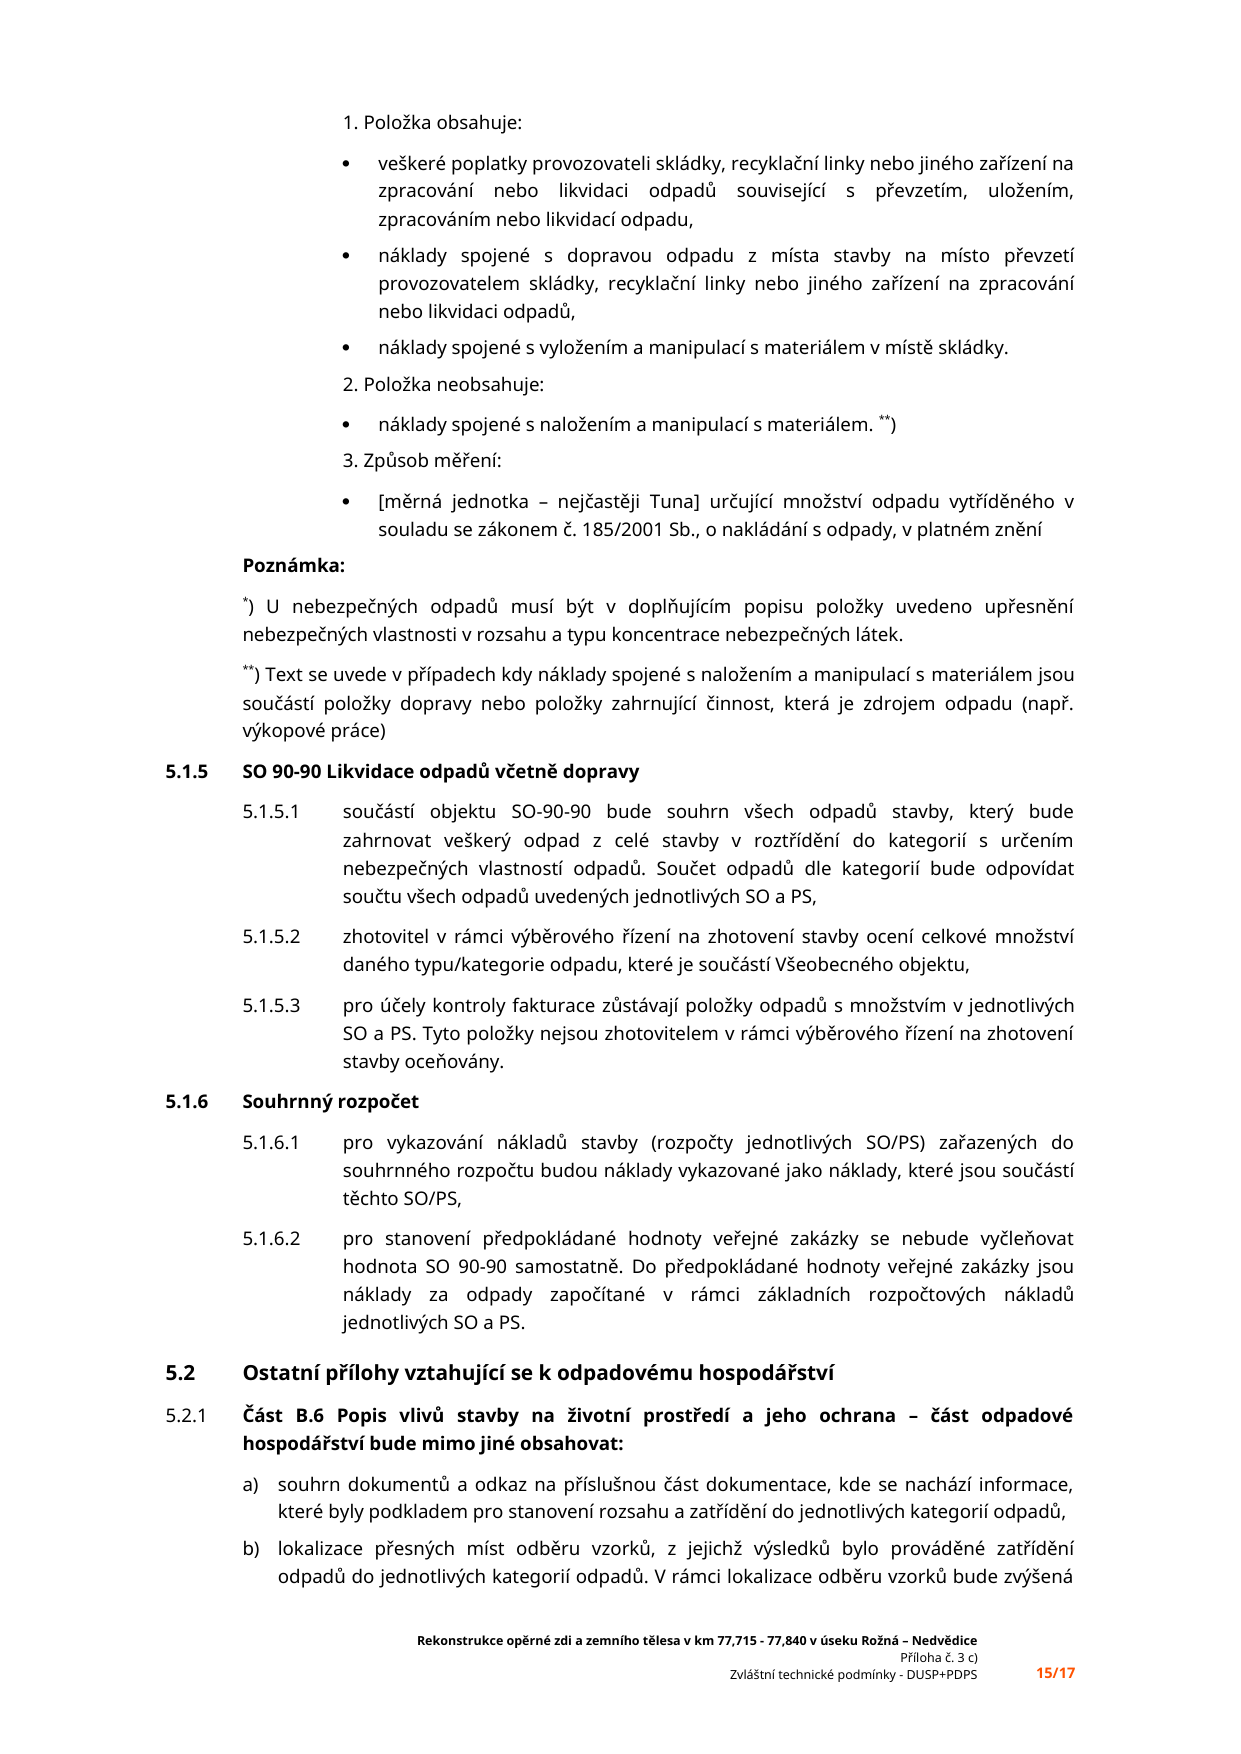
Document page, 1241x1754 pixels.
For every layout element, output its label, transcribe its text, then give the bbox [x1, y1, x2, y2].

list pro stanovení předpokládané hodnoty veřejné zakázky se nebude vyčleňovat hodnota SO 90-90 samostatně. Do předpokládané hodnoty veřejné zakázky jsou náklady za odpady započítané v rámci základních rozpočtových nákladů jednotlivých SO a PS. [242, 1226, 1075, 1335]
list Ostatní přílohy vztahující se k odpadovému hospodářství [165, 1358, 1075, 1387]
text 1. Položka obsahuje: [343, 109, 1075, 135]
list pro účely kontroly fakturace zůstávají položky odpadů s množstvím v jednotlivých SO a PS. Tyto položky nejsou zhotovitelem v rámci výběrového řízení na zhotovení stavby oceňovány. [242, 992, 1075, 1073]
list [242, 1535, 1075, 1589]
list pro vykazování nákladů stavby (rozpočty jednotlivých SO/PS) zařazených do souhrnného rozpočtu budou náklady vykazované jako náklady, které jsou součástí těchto SO/PS, [242, 1129, 1075, 1211]
list náklady spojené s naložením a manipulací s materiálem. **) [343, 411, 1075, 437]
list veškeré poplatky provozovateli skládky, recyklační linky nebo jiného zařízení na zpracování nebo likvidaci odpadů související s převzetím, uložením, zpracováním nebo likvidací odpadu, [343, 150, 1075, 231]
text **) Text se uvede v případech kdy náklady spojené s naložením a manipulací s materiálem jsou součástí položky dopravy nebo položky zahrnující činnost, která je zdrojem odpadu (např. výkopové práce) [242, 662, 1075, 743]
text 3. Způsob měření: [343, 448, 1075, 473]
list Část B.6 Popis vlivů stavby na životní prostředí a jeho ochrana – část odpadové hospodářství bude mimo jiné obsahovat: [165, 1402, 1075, 1456]
list SO 90-90 Likvidace odpadů včetně dopravy [165, 758, 1075, 784]
list [měrná jednotka – nejčastěji Tuna] určující množství odpadu vytříděného v souladu se zákonem č. 185/2001 Sb., o nakládání s odpady, v platném znění [343, 488, 1075, 542]
list Souhrnný rozpočet [165, 1088, 1075, 1114]
list součástí objektu SO-90-90 bude souhrn všech odpadů stavby, který bude zahrnovat veškerý odpad z celé stavby v roztřídění do kategorií s určením nebezpečných vlastností odpadů. Součet odpadů dle kategorií bude odpovídat součtu všech odpadů uvedených jednotlivých SO a PS, [242, 799, 1075, 908]
list souhrn dokumentů a odkaz na příslušnou část dokumentace, kde se nachází informace, které byly podkladem pro stanovení rozsahu a zatřídění do jednotlivých kategorií odpadů, [242, 1471, 1075, 1524]
text *) U nebezpečných odpadů musí být v doplňujícím popisu položky uvedeno upřesnění nebezpečných vlastnosti v rozsahu a typu koncentrace nebezpečných látek. [242, 593, 1075, 647]
text 2. Položka neobsahuje: [343, 371, 1075, 396]
list náklady spojené s vyložením a manipulací s materiálem v místě skládky. [343, 334, 1075, 360]
list náklady spojené s dopravou odpadu z místa stavby na místo převzetí provozovatelem skládky, recyklační linky nebo jiného zařízení na zpracování nebo likvidaci odpadů, [343, 242, 1075, 324]
list zhotovitel v rámci výběrového řízení na zhotovení stavby ocení celkové množství daného typu/kategorie odpadu, které je součástí Všeobecného objektu, [242, 923, 1075, 977]
text Poznámka: [242, 553, 1075, 578]
